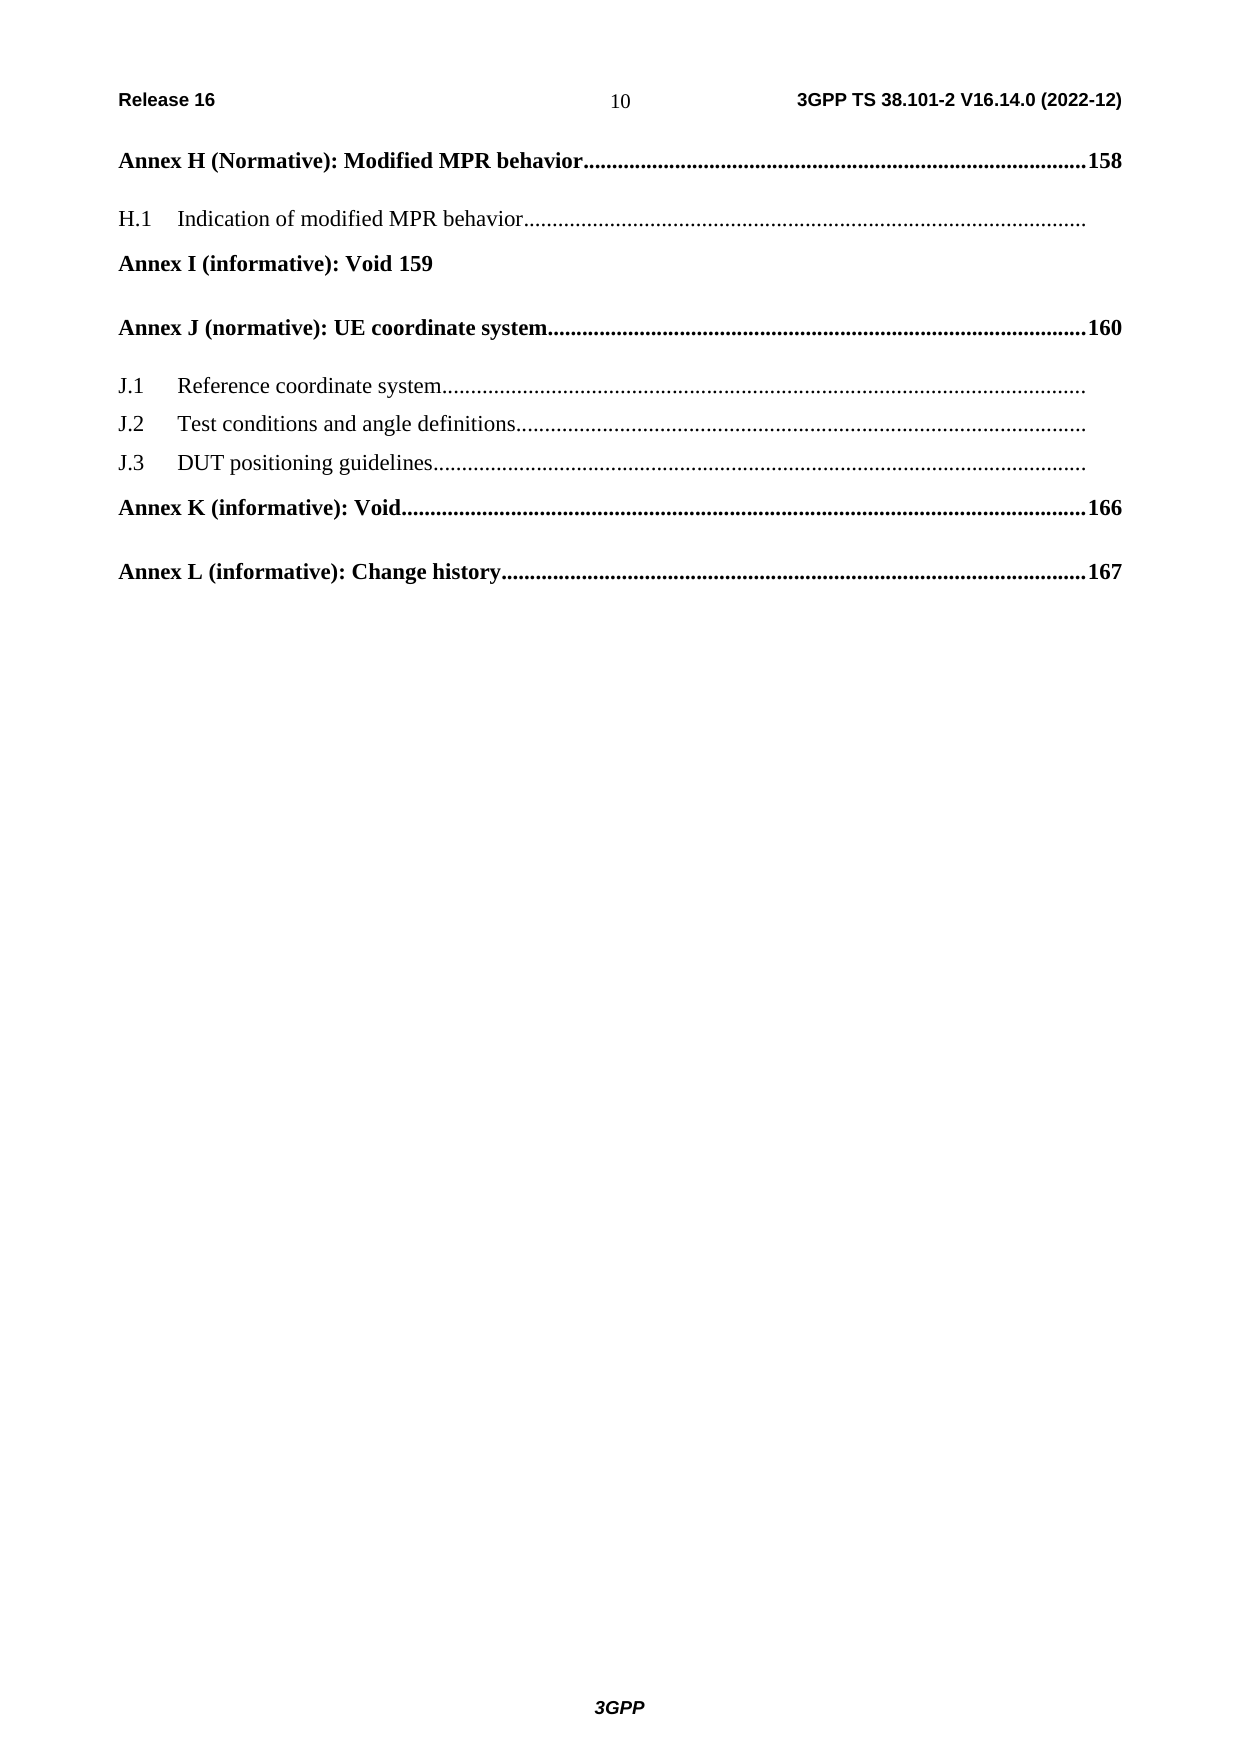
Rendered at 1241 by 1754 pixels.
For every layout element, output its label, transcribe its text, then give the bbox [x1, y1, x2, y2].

text J.2 Test conditions and angle definitions 161 [118, 411, 1078, 437]
text Annex H (Normative): Modified MPR behavior 158 [118, 147, 1122, 174]
text J.1 Reference coordinate system 160 [118, 372, 1078, 398]
text Annex L (informative): Change history 167 [118, 558, 1122, 585]
text H.1 Indication of modified MPR behavior 158 [118, 205, 1078, 231]
text Annex K (informative): Void 166 [118, 494, 1122, 521]
text Annex J (normative): UE coordinate system 160 [118, 314, 1122, 340]
text J.3 DUT positioning guidelines 165 [118, 449, 1078, 476]
text Annex I (informative): Void 159 [118, 250, 1122, 277]
